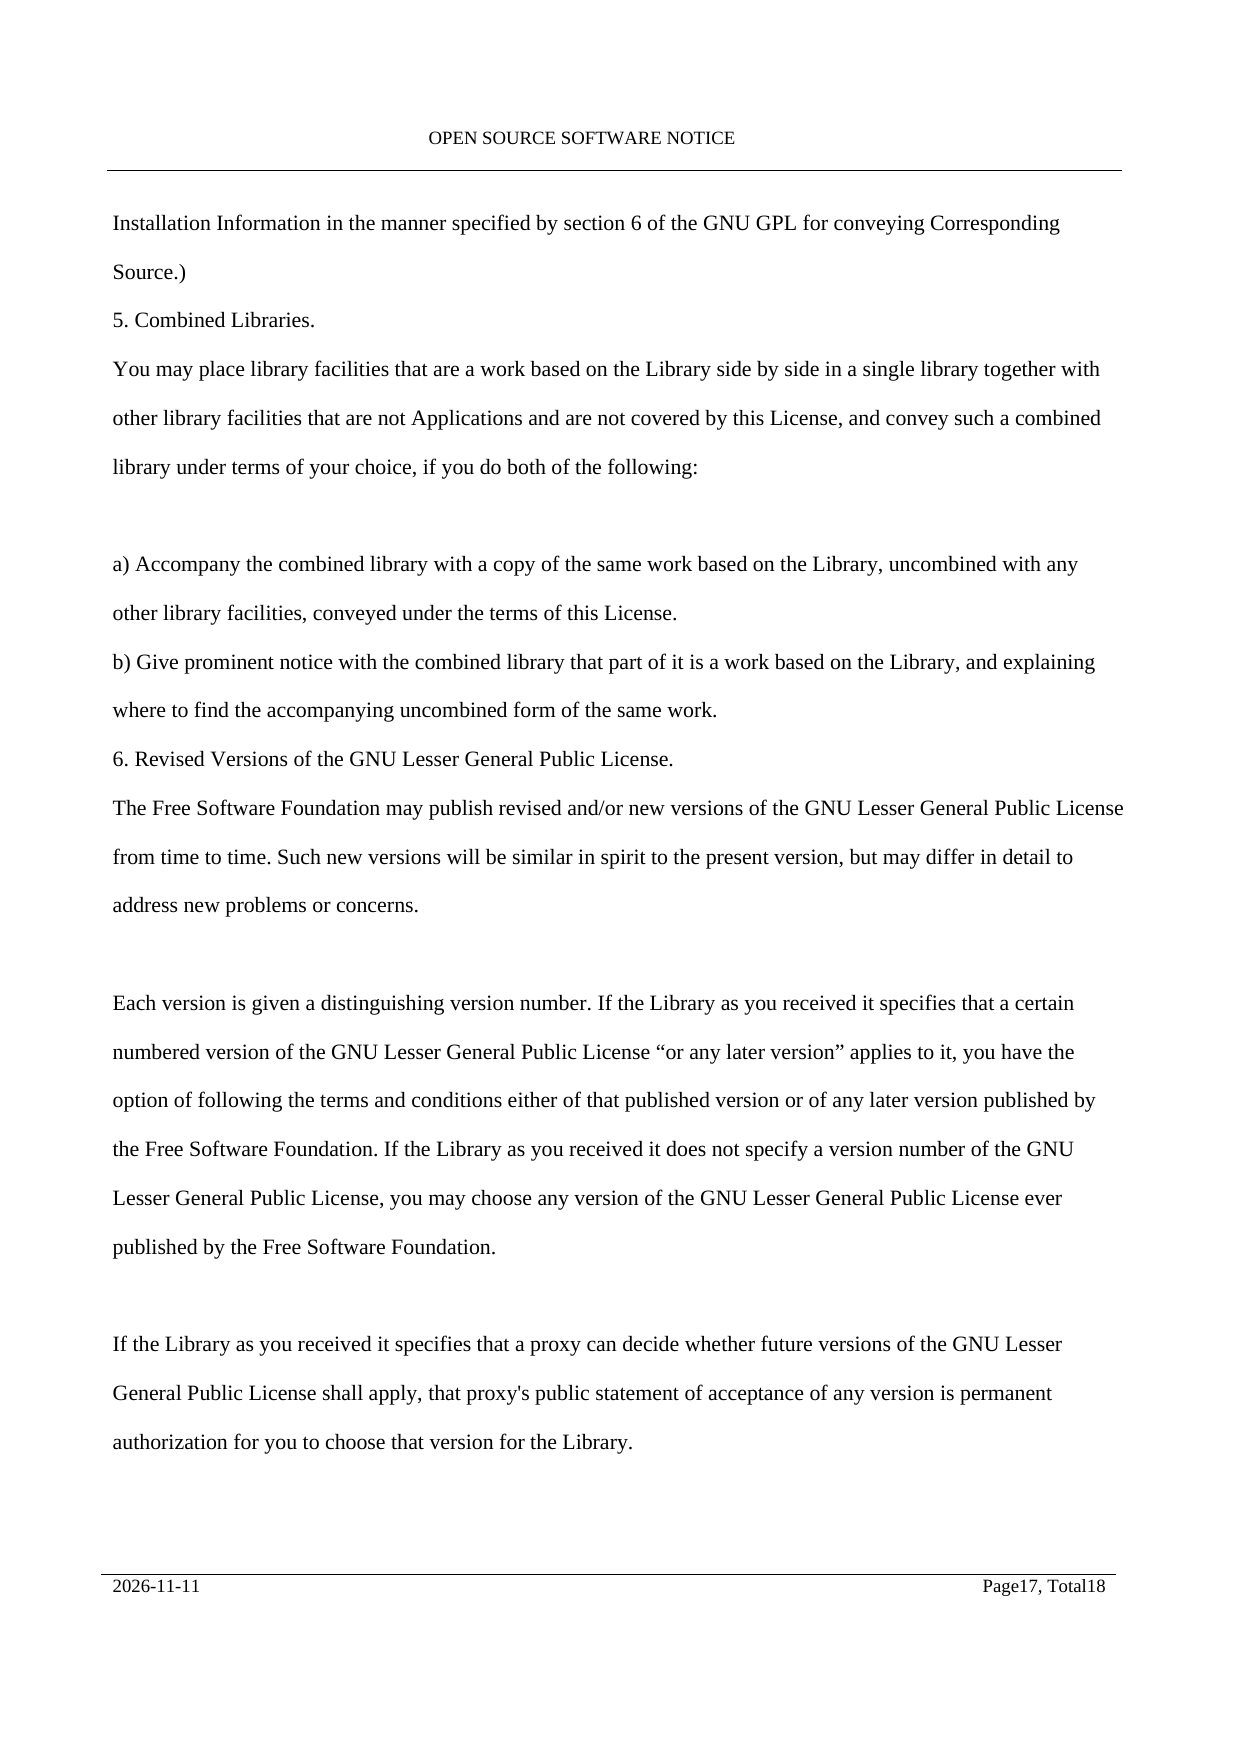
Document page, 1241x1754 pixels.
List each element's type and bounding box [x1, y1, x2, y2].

text [112, 206, 1128, 1555]
